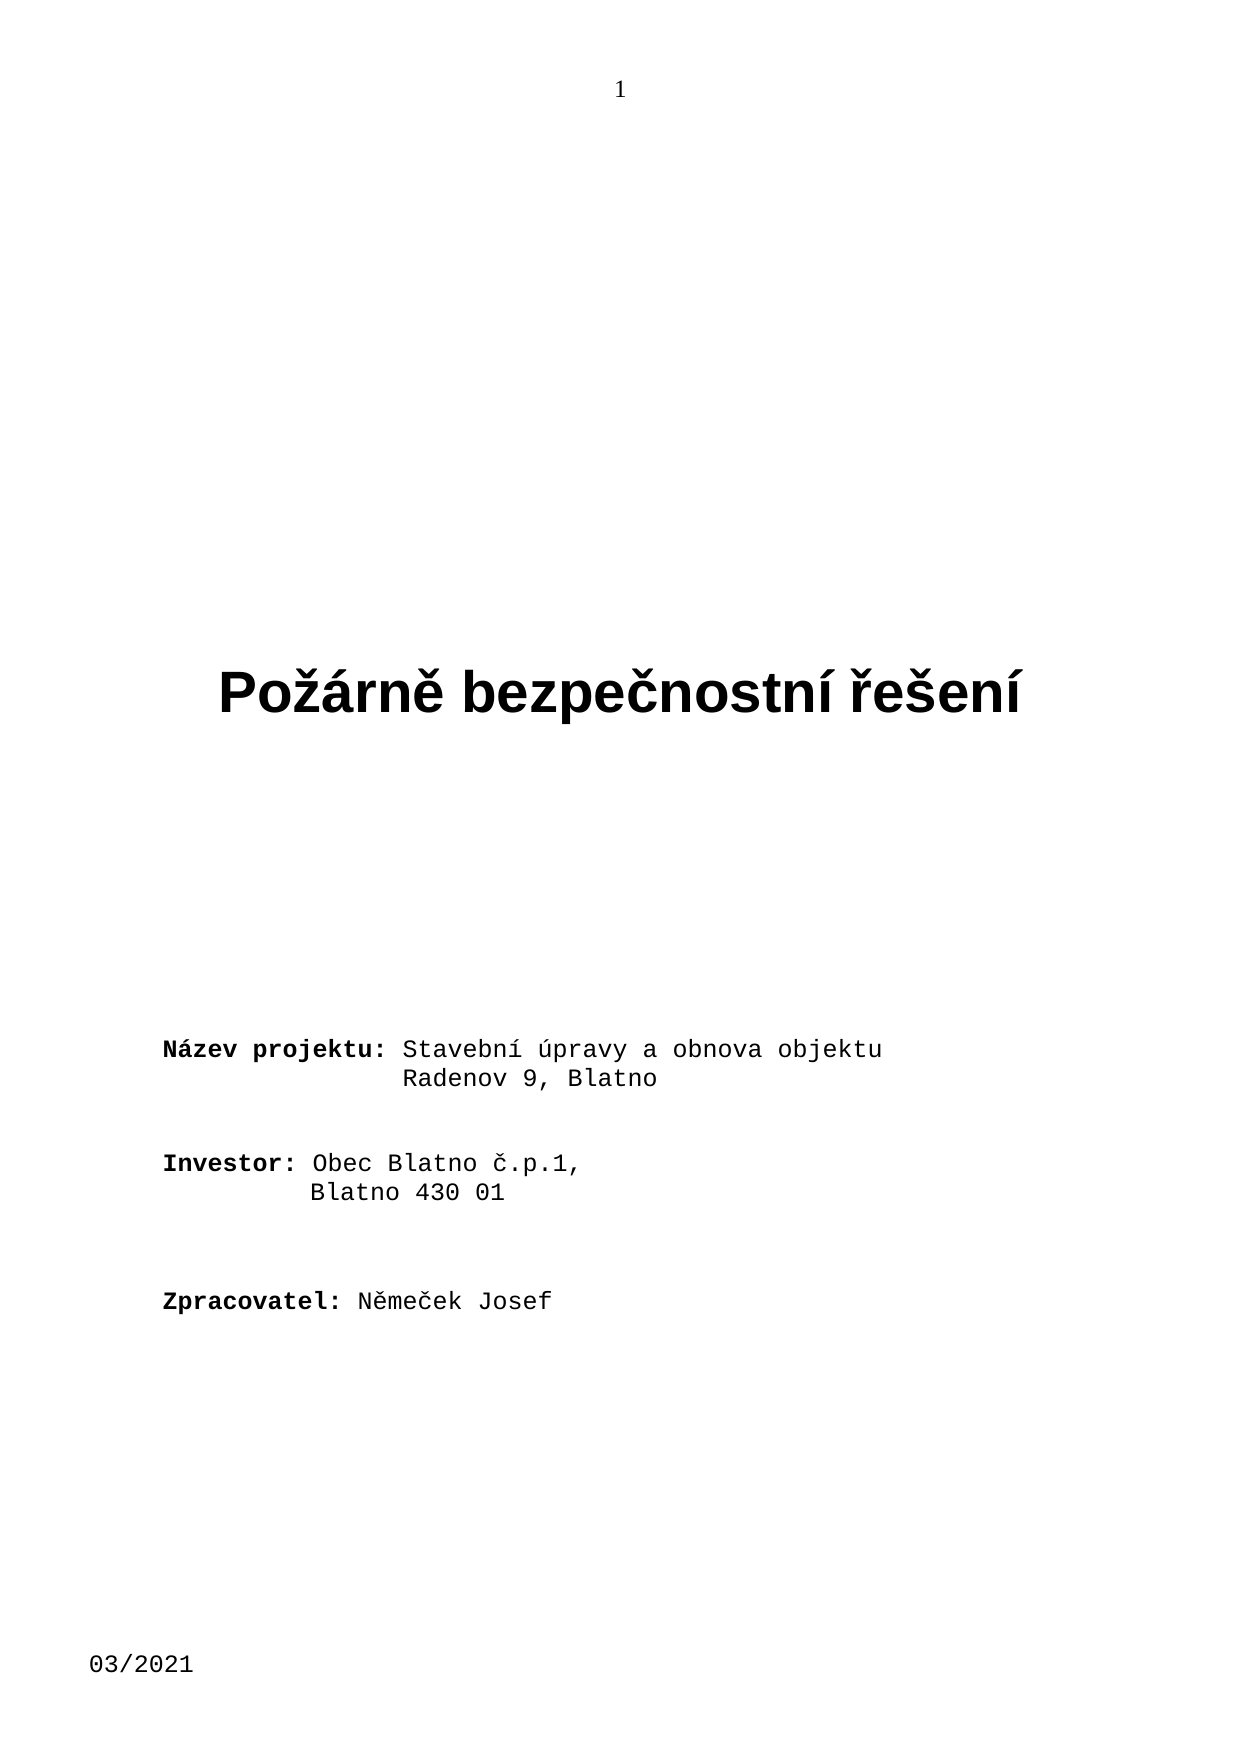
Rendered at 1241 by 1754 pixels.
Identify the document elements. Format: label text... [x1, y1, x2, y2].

text Zpracovatel: Němeček Josef [89, 1289, 1152, 1317]
text Požárně bezpečnostní řešení [89, 658, 1152, 725]
text Investor: Obec Blatno č.p.1, [89, 1151, 1152, 1179]
text Radenov 9, Blatno [162, 1065, 1152, 1093]
text Blatno 430 01 [89, 1179, 1152, 1208]
text Název projektu: Stavební úpravy a obnova objektu [162, 1037, 1152, 1065]
